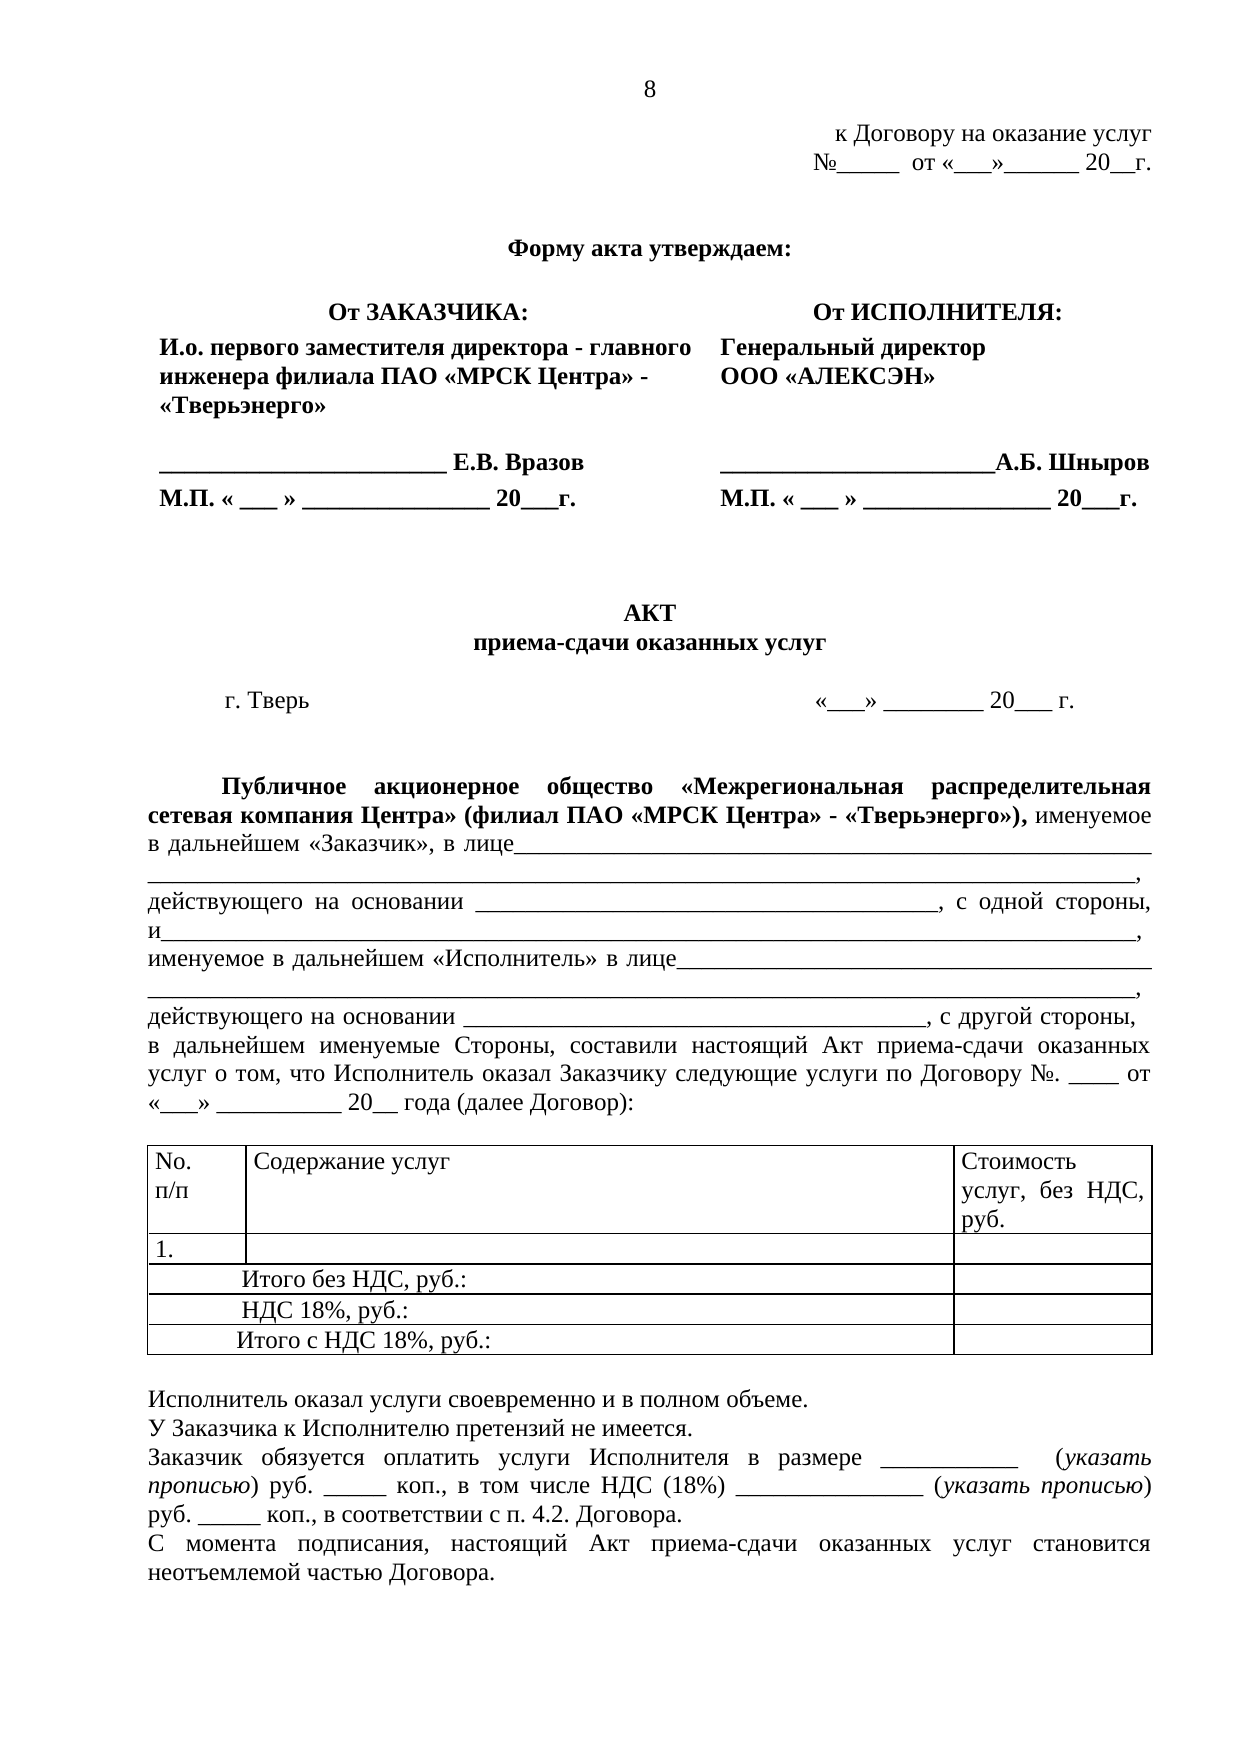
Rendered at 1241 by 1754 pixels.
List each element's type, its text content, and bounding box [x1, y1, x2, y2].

text Публичное акционерное общество «Межрегиональная распределительная сетевая компания Центра» (филиал ПАО «МРСК Центра» - «Тверьэнерго»), именуемое в дальнейшем «Заказчик», в лице___________________________________________________ _______________________________________________________________________________, действующего на основании _____________________________________, с одной стороны, и______________________________________________________________________________, именуемое в дальнейшем «Исполнитель» в лице______________________________________ _______________________________________________________________________________, действующего на основании _____________________________________, с другой стороны, в дальнейшем именуемые Стороны, составили настоящий Акт приема-сдачи оказанных услуг о том, что Исполнитель оказал Заказчику следующие услуги по Договору №. ____ от «___» __________ 20__ года (далее Договор): [148, 771, 1152, 1116]
table_cell Итого без НДС, руб.: [148, 1264, 953, 1293]
table_header От ЗАКАЗЧИКА: [148, 291, 709, 332]
text Исполнитель оказал услуги своевременно и в полном объеме. [148, 1384, 1152, 1413]
text АКТ [148, 598, 1152, 627]
text г. Тверь «___» ________ 20___ г. [148, 685, 1152, 713]
table_cell Итого с НДС 18%, руб.: [148, 1325, 953, 1354]
text Форму акта утверждаем: [148, 233, 1152, 262]
table_header No. п/п [148, 1146, 245, 1232]
table_cell И.о. первого заместителя директора - главного инженера филиала ПАО «МРСК Центра» - «Тверьэнерго» _______________________ Е.В. Вразов М.П. « ___ » _______________ 20___г. [148, 333, 709, 512]
table_header Содержание услуг [247, 1146, 953, 1232]
table_cell [955, 1295, 1151, 1323]
table_header Стоимость услуг, без НДС, руб. [955, 1146, 1151, 1232]
text У Заказчика к Исполнителю претензий не имеется. [148, 1413, 1152, 1442]
table_cell [247, 1234, 953, 1263]
text Заказчик обязуется оплатить услуги Исполнителя в размере ___________ (указать прописью) руб. _____ коп., в том числе НДС (18%) _______________ (указать прописью) руб. _____ коп., в соответствии с п. 4.2. Договора. [148, 1442, 1152, 1528]
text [148, 118, 1152, 176]
table_cell Генеральный директор ООО «АЛЕКСЭН» ______________________А.Б. Шныров М.П. « ___ » _______________ 20___г. [709, 333, 1167, 512]
table_header От ИСПОЛНИТЕЛЯ: [709, 291, 1167, 332]
table_cell 1. [148, 1234, 245, 1263]
table_cell [955, 1234, 1151, 1263]
text С момента подписания, настоящий Акт приема-сдачи оказанных услуг становится неотъемлемой частью Договора. [148, 1528, 1152, 1585]
text приема-сдачи оказанных услуг [148, 627, 1152, 656]
table_cell [955, 1265, 1151, 1293]
table_cell [955, 1325, 1151, 1354]
table_cell НДС 18%, руб.: [148, 1294, 953, 1323]
